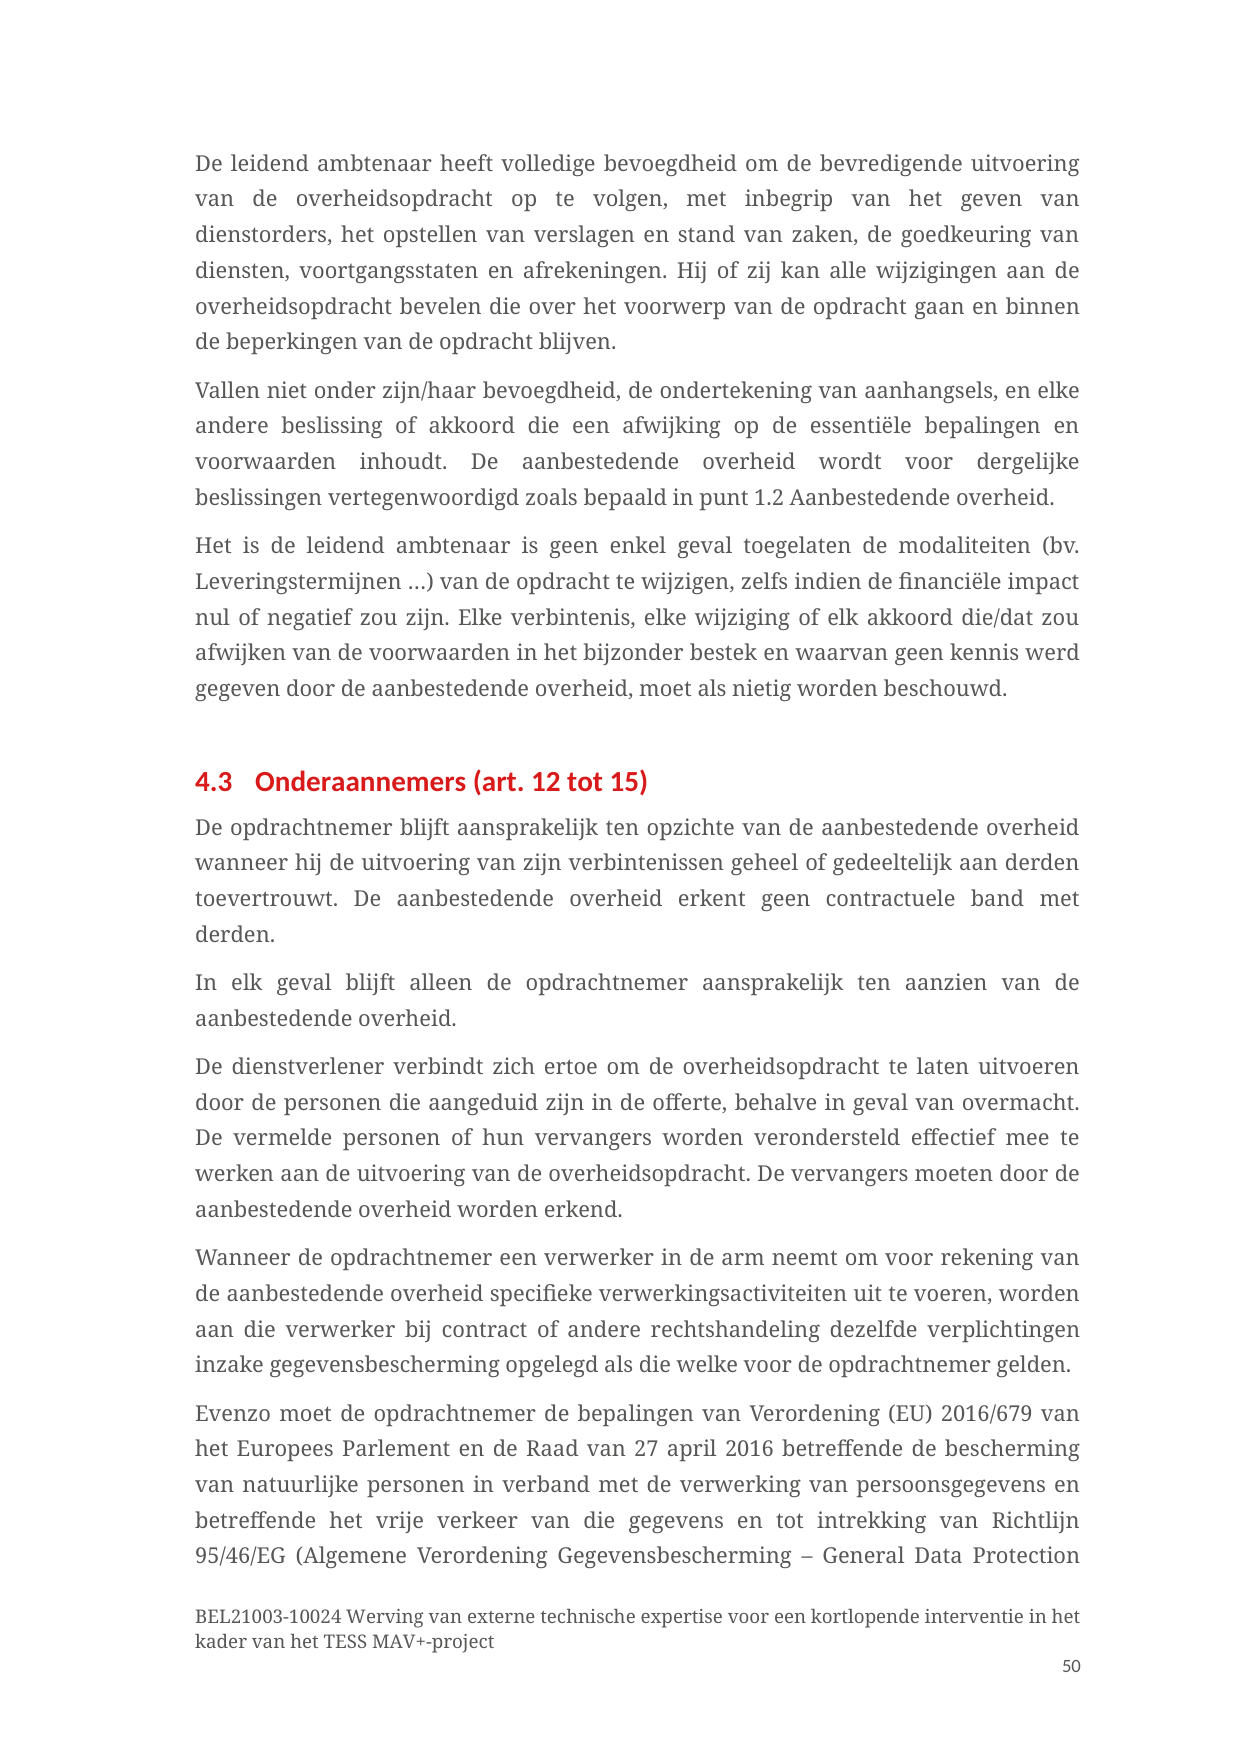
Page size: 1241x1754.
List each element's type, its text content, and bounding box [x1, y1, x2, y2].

text De leidend ambtenaar heeft volledige bevoegdheid om de bevredigende uitvoering van de overheidsopdracht op te volgen, met inbegrip van het geven van dienstorders, het opstellen van verslagen en stand van zaken, de goedkeuring van diensten, voortgangsstaten en afrekeningen. Hij of zij kan alle wijzigingen aan de overheidsopdracht bevelen die over het voorwerp van de opdracht gaan en binnen de beperkingen van de opdracht blijven. [195, 148, 1081, 356]
subtitle Onderaannemers (art. 12 tot 15) [195, 763, 1081, 799]
text Vallen niet onder zijn/haar bevoegdheid, de ondertekening van aanhangsels, en elke andere beslissing of akkoord die een afwijking op de essentiële bepalingen en voorwaarden inhoudt. De aanbestedende overheid wordt voor dergelijke beslissingen vertegenwoordigd zoals bepaald in punt 1.2 Aanbestedende overheid. [195, 374, 1081, 512]
text Het is de leidend ambtenaar is geen enkel geval toegelaten de modaliteiten (bv. Leveringstermijnen …) van de opdracht te wijzigen, zelfs indien de financiële impact nul of negatief zou zijn. Elke verbintenis, elke wijziging of elk akkoord die/dat zou afwijken van de voorwaarden in het bijzonder bestek en waarvan geen kennis werd gegeven door de aanbestedende overheid, moet als nietig worden beschouwd. [195, 530, 1081, 703]
text De dienstverlener verbindt zich ertoe om de overheidsopdracht te laten uitvoeren door de personen die aangeduid zijn in de offerte, behalve in geval van overmacht. De vermelde personen of hun vervangers worden verondersteld effectief mee te werken aan de uitvoering van de overheidsopdracht. De vervangers moeten door de aanbestedende overheid worden erkend. [195, 1051, 1081, 1224]
text De opdrachtnemer blijft aansprakelijk ten opzichte van de aanbestedende overheid wanneer hij de uitvoering van zijn verbintenissen geheel of gedeeltelijk aan derden toevertrouwt. De aanbestedende overheid erkent geen contractuele band met derden. [195, 812, 1081, 948]
text Wanneer de opdrachtnemer een verwerker in de arm neemt om voor rekening van de aanbestedende overheid specifieke verwerkingsactiviteiten uit te voeren, worden aan die verwerker bij contract of andere rechtshandeling dezelfde verplichtingen inzake gegevensbescherming opgelegd als die welke voor de opdrachtnemer gelden. [195, 1242, 1081, 1379]
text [195, 1397, 1081, 1570]
text In elk geval blijft alleen de opdrachtnemer aansprakelijk ten aanzien van de aanbestedende overheid. [195, 967, 1081, 1032]
